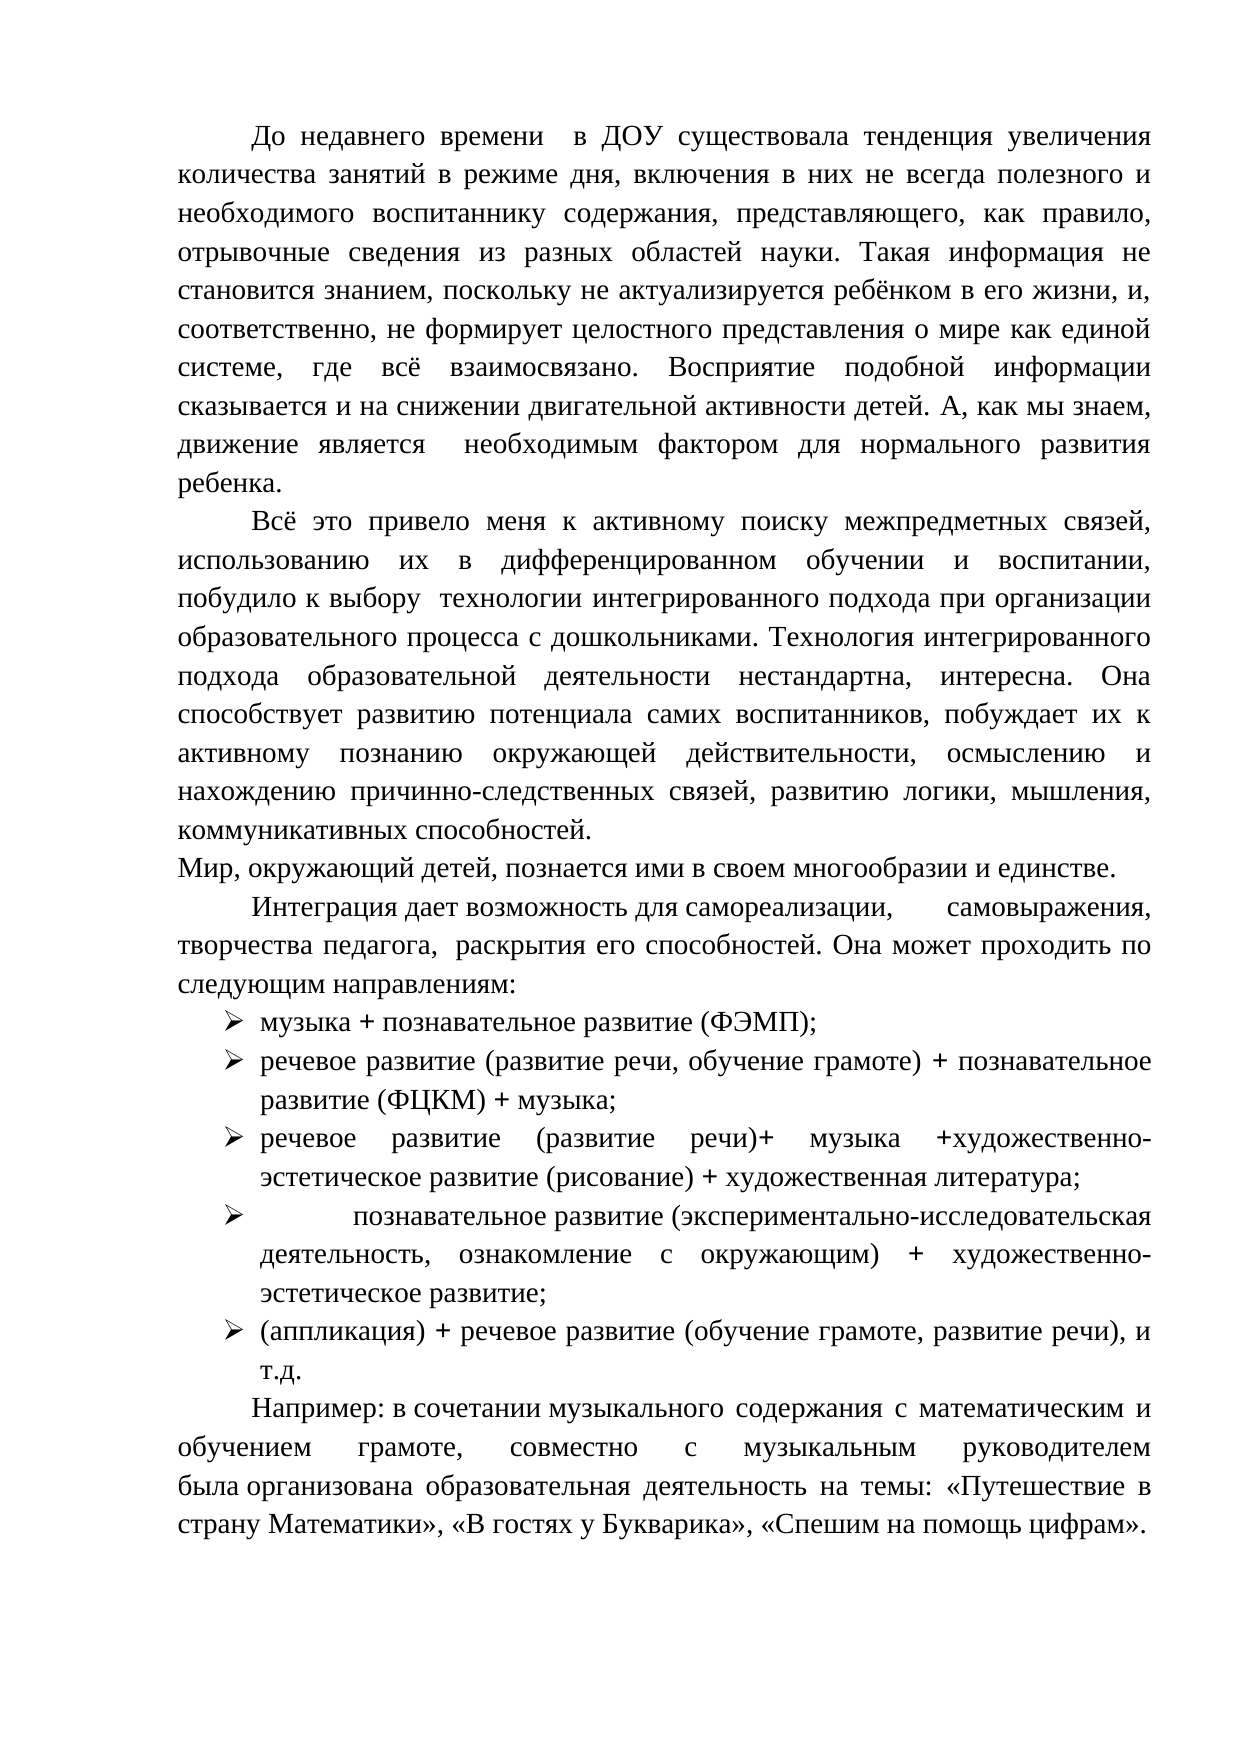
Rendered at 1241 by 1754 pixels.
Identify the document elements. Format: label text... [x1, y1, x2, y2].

text Например: в сочетании музыкального содержания с математическим и обучением грамоте, совместно с музыкальным руководителем была организована образовательная деятельность на темы: «Путешествие в страну Математики», «В гостях у Букварика», «Спешим на помощь цифрам». [177, 1391, 1152, 1540]
list (аппликация) + речевое развитие (обучение грамоте, развитие речи), и т.д. [222, 1313, 1152, 1386]
list музыка + познавательное развитие (ФЭМП); [222, 1004, 1152, 1038]
text Интеграция дает возможность для самореализации, самовыражения, творчества педагога, раскрытия его способностей. Она может проходить по следующим направлениям: [177, 889, 1152, 999]
list речевое развитие (развитие речи)+ музыка +художественно-эстетическое развитие (рисование) + художественная литература; [222, 1120, 1152, 1193]
list речевое развитие (развитие речи, обучение грамоте) + познавательное развитие (ФЦКМ) + музыка; [222, 1043, 1152, 1115]
text Мир, окружающий детей, познается ими в своем многообразии и единстве. [177, 850, 1152, 884]
text До недавнего времени в ДОУ существовала тенденция увеличения количества занятий в режиме дня, включения в них не всегда полезного и необходимого воспитаннику содержания, представляющего, как правило, отрывочные сведения из разных областей науки. Такая информация не становится знанием, поскольку не актуализируется ребёнком в его жизни, и, соответственно, не формирует целостного представления о мире как единой системе, где всё взаимосвязано. Восприятие подобной информации сказывается и на снижении двигательной активности детей. А, как мы знаем, движение является необходимым фактором для нормального развития ребенка. [177, 118, 1152, 426]
text Всё это привело меня к активному поиску межпредметных связей, использованию их в дифференцированном обучении и воспитании, побудило к выбору технологии интегрированного подхода при организации образовательного процесса с дошкольниками. Технология интегрированного подхода образовательной деятельности нестандартна, интересна. Она способствует развитию потенциала самих воспитанников, побуждает их к активному познанию окружающей действительности, осмыслению и нахождению причинно-следственных связей, развитию логики, мышления, коммуникативных способностей. [177, 503, 1152, 845]
list познавательное развитие (экспериментально-исследовательская деятельность, ознакомление с окружающим) + художественно-эстетическое развитие; [222, 1198, 1152, 1308]
